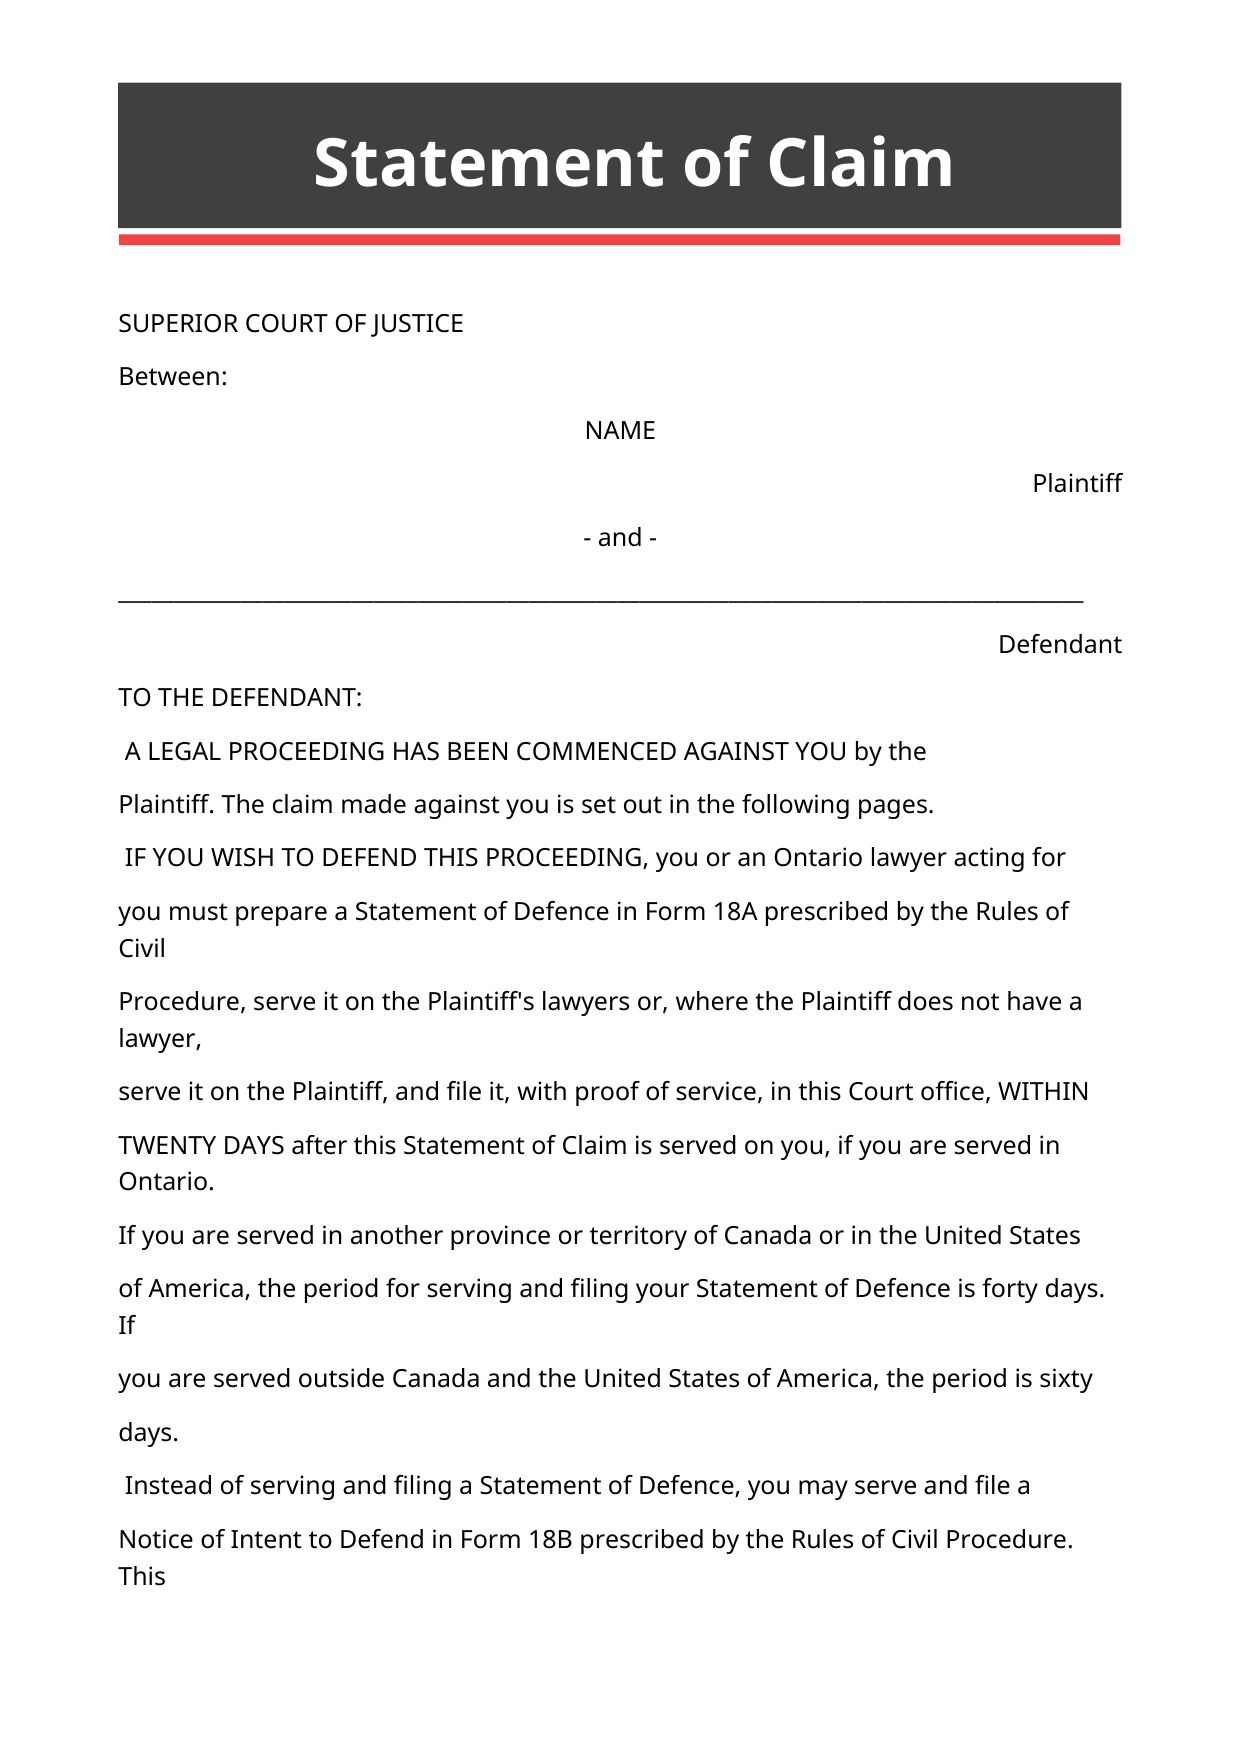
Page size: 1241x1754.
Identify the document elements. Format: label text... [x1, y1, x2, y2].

text serve it on the Plaintiff, and file it, with proof of service, in this Court office, WITHIN [118, 1074, 1122, 1108]
text Between: [118, 359, 1122, 393]
text If you are served in another province or territory of Canada or in the United States [118, 1217, 1122, 1252]
text - and - [118, 519, 1122, 553]
text A LEGAL PROCEEDING HAS BEEN COMMENCED AGAINST YOU by the [118, 733, 1122, 767]
text Procedure, serve it on the Plaintiff's lawyers or, where the Plaintiff does not have a lawyer, [118, 984, 1122, 1054]
text NAME [118, 412, 1122, 447]
text of America, the period for serving and filing your Statement of Defence is forty days. If [118, 1271, 1122, 1342]
text days. [118, 1414, 1122, 1449]
text you are served outside Canada and the United States of America, the period is sixty [118, 1361, 1122, 1395]
text Notice of Intent to Defend in Form 18B prescribed by the Rules of Civil Procedure. This [118, 1521, 1122, 1592]
text you must prepare a Statement of Defence in Form 18A prescribed by the Rules of Civil [118, 893, 1122, 964]
text SUPERIOR COURT OF JUSTICE [118, 306, 1122, 340]
text TWENTY DAYS after this Statement of Claim is served on you, if you are served in Ontario. [118, 1127, 1122, 1198]
text TO THE DEFENDANT: [118, 680, 1122, 714]
text Defendant [118, 626, 1122, 660]
text _______________________________________________________________________________________ [118, 573, 1122, 607]
text Plaintiff [118, 466, 1122, 500]
text IF YOU WISH TO DEFEND THIS PROCEEDING, you or an Ontario lawyer acting for [118, 840, 1122, 874]
text Plaintiff. The claim made against you is set out in the following pages. [118, 787, 1122, 821]
text Instead of serving and filing a Statement of Defence, you may serve and file a [118, 1468, 1122, 1502]
